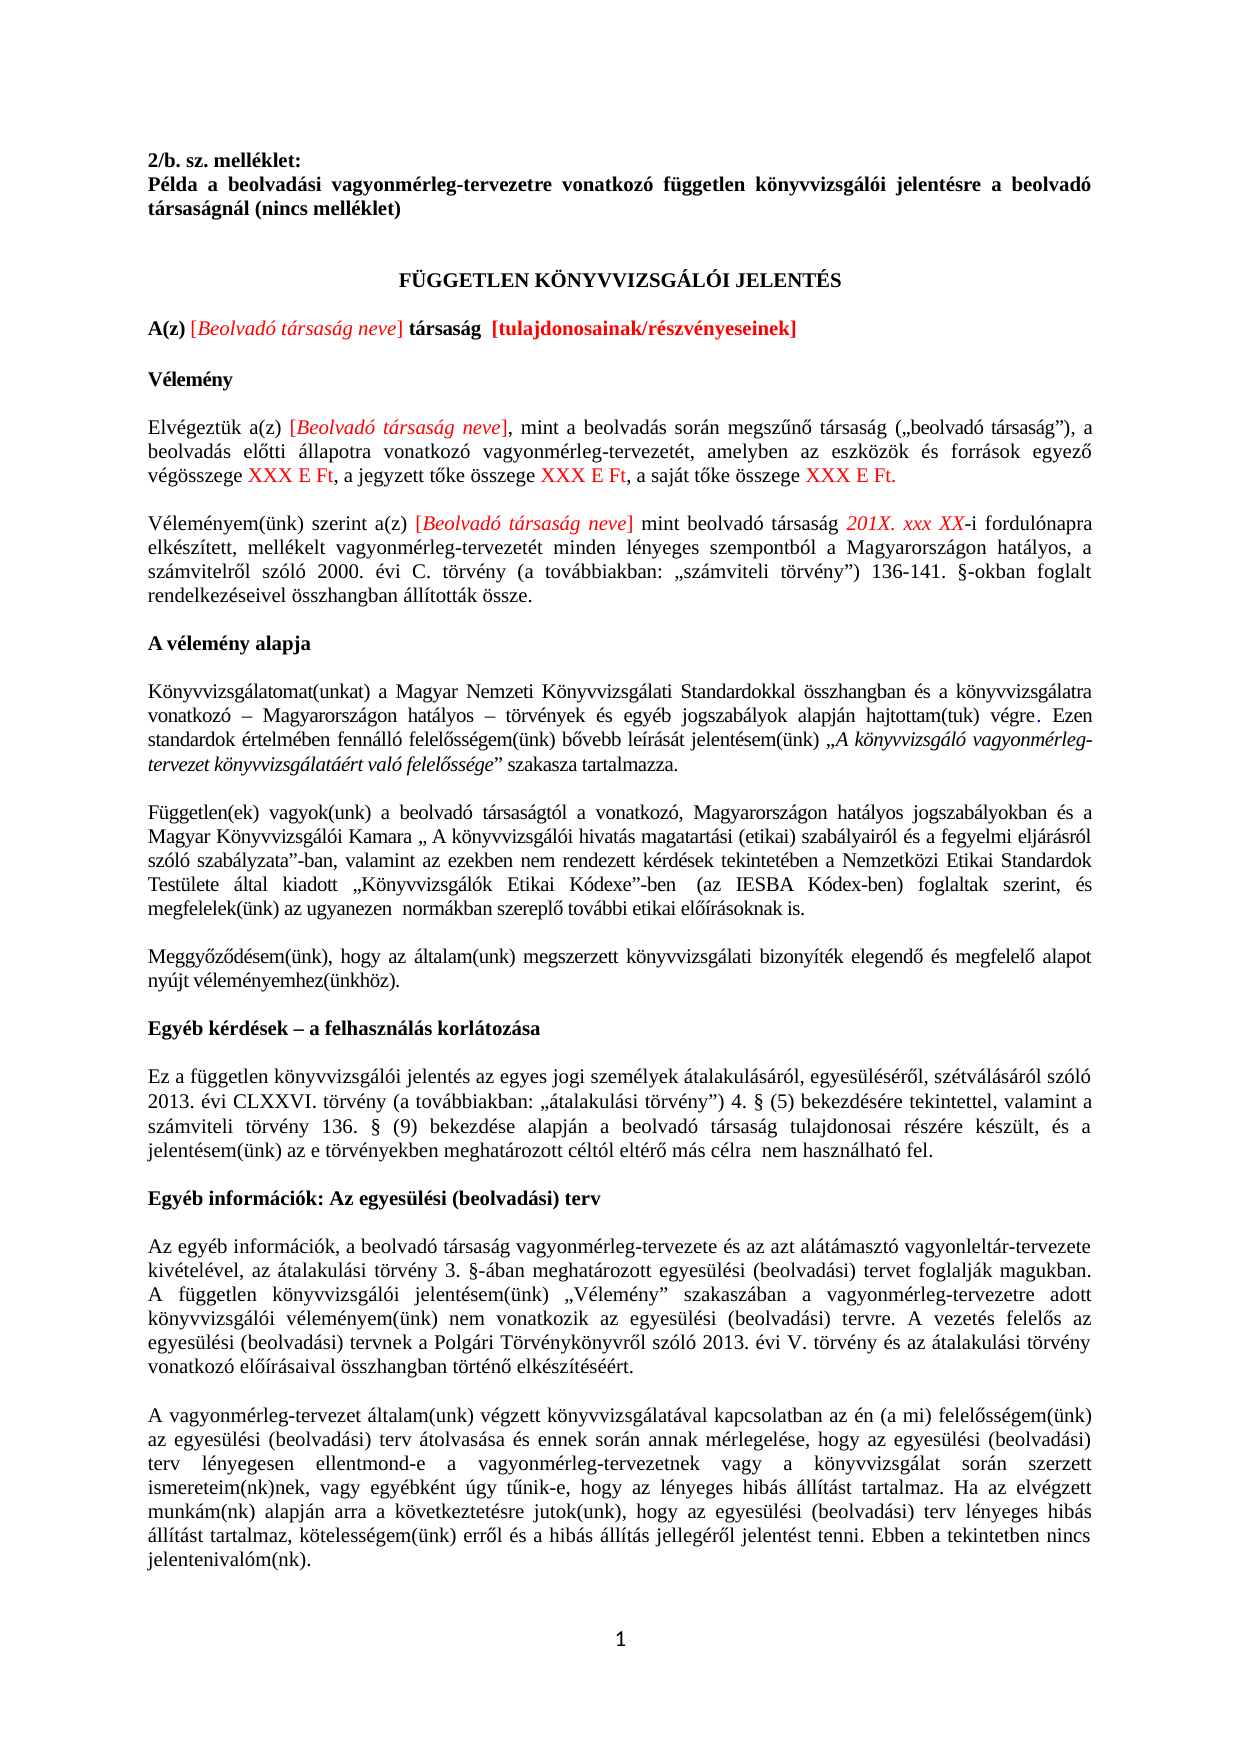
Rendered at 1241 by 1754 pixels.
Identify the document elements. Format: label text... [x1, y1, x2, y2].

text FÜGGETLEN KÖNYVVIZSGÁLÓI JELENTÉS [148, 268, 1093, 292]
text Ez a független könyvvizsgálói jelentés az egyes jogi személyek átalakulásáról, egyesüléséről, szétválásáról szóló 2013. évi CLXXVI. törvény (a továbbiakban: „átalakulási törvény”) 4. § (5) bekezdésére tekintettel, valamint a számviteli törvény 136. § (9) bekezdése alapján a beolvadó társaság tulajdonosai részére készült, és a jelentésem(ünk) az e törvényekben meghatározott céltól eltérő más célra nem használható fel. [148, 1064, 1093, 1162]
text Könyvvizsgálatomat(unkat) a Magyar Nemzeti Könyvvizsgálati Standardokkal összhangban és a könyvvizsgálatra vonatkozó – Magyarországon hatályos – törvények és egyéb jogszabályok alapján hajtottam(tuk) végre. Ezen standardok értelmében fennálló felelősségem(ünk) bővebb leírását jelentésem(ünk) „A könyvvizsgáló vagyonmérleg-tervezet könyvvizsgálatáért való felelőssége” szakasza tartalmazza. [148, 679, 1093, 776]
text Véleményem(ünk) szerint a(z) [Beolvadó társaság neve] mint beolvadó társaság 201X. xxx XX-i fordulónapra elkészített, mellékelt vagyonmérleg-tervezetét minden lényeges szempontból a Magyarországon hatályos, a számvitelről szóló 2000. évi C. törvény (a továbbiakban: „számviteli törvény”) 136-141. §-okban foglalt rendelkezéseivel összhangban állították össze. [148, 511, 1093, 607]
text Az egyéb információk, a beolvadó társaság vagyonmérleg-tervezete és az azt alátámasztó vagyonleltár-tervezete kivételével, az átalakulási törvény 3. §-ában meghatározott egyesülési (beolvadási) tervet foglalják magukban. A független könyvvizsgálói jelentésem(ünk) „Vélemény” szakaszában a vagyonmérleg-tervezetre adott könyvvizsgálói véleményem(ünk) nem vonatkozik az egyesülési (beolvadási) tervre. A vezetés felelős az egyesülési (beolvadási) tervnek a Polgári Törvénykönyvről szóló 2013. évi V. törvény és az átalakulási törvény vonatkozó előírásaival összhangban történő elkészítéséért. [148, 1234, 1093, 1378]
text A(z) [Beolvadó társaság neve] társaság [tulajdonosainak/részvényeseinek] [148, 316, 1093, 340]
subtitle 2/b. sz. melléklet: [148, 148, 1093, 172]
text Meggyőződésem(ünk), hogy az általam(unk) megszerzett könyvvizsgálati bizonyíték elegendő és megfelelő alapot nyújt véleményemhez(ünkhöz). [148, 944, 1093, 992]
text Egyéb kérdések – a felhasználás korlátozása [148, 1016, 1093, 1040]
text A vélemény alapja [148, 631, 1093, 655]
text A vagyonmérleg-tervezet általam(unk) végzett könyvvizsgálatával kapcsolatban az én (a mi) felelősségem(ünk) az egyesülési (beolvadási) terv átolvasása és ennek során annak mérlegelése, hogy az egyesülési (beolvadási) terv lényegesen ellentmond-e a vagyonmérleg-tervezetnek vagy a könyvvizsgálat során szerzett ismereteim(nk)nek, vagy egyébként úgy tűnik-e, hogy az lényeges hibás állítást tartalmaz. Ha az elvégzett munkám(nk) alapján arra a következtetésre jutok(unk), hogy az egyesülési (beolvadási) terv lényeges hibás állítást tartalmaz, kötelességem(ünk) erről és a hibás állítás jellegéről jelentést tenni. Ebben a tekintetben nincs jelentenivalóm(nk). [148, 1402, 1093, 1571]
text Egyéb információk: Az egyesülési (beolvadási) terv [148, 1186, 1093, 1210]
text Független(ek) vagyok(unk) a beolvadó társaságtól a vonatkozó, Magyarországon hatályos jogszabályokban és a Magyar Könyvvizsgálói Kamara „ A könyvvizsgálói hivatás magatartási (etikai) szabályairól és a fegyelmi eljárásról szóló szabályzata”-ban, valamint az ezekben nem rendezett kérdések tekintetében a Nemzetközi Etikai Standardok Testülete által kiadott „Könyvvizsgálók Etikai Kódexe”-ben (az IESBA Kódex-ben) foglaltak szerint, és megfelelek(ünk) az ugyanezen normákban szereplő további etikai előírásoknak is. [148, 799, 1093, 920]
subtitle Példa a beolvadási vagyonmérleg-tervezetre vonatkozó független könyvvizsgálói jelentésre a beolvadó társaságnál (nincs melléklet) [148, 172, 1093, 220]
text Vélemény [148, 366, 1093, 391]
text Elvégeztük a(z) [Beolvadó társaság neve], mint a beolvadás során megszűnő társaság („beolvadó társaság”), a beolvadás előtti állapotra vonatkozó vagyonmérleg-tervezetét, amelyben az eszközök és források egyező végösszege XXX E Ft, a jegyzett tőke összege XXX E Ft, a saját tőke összege XXX E Ft. [148, 414, 1093, 487]
